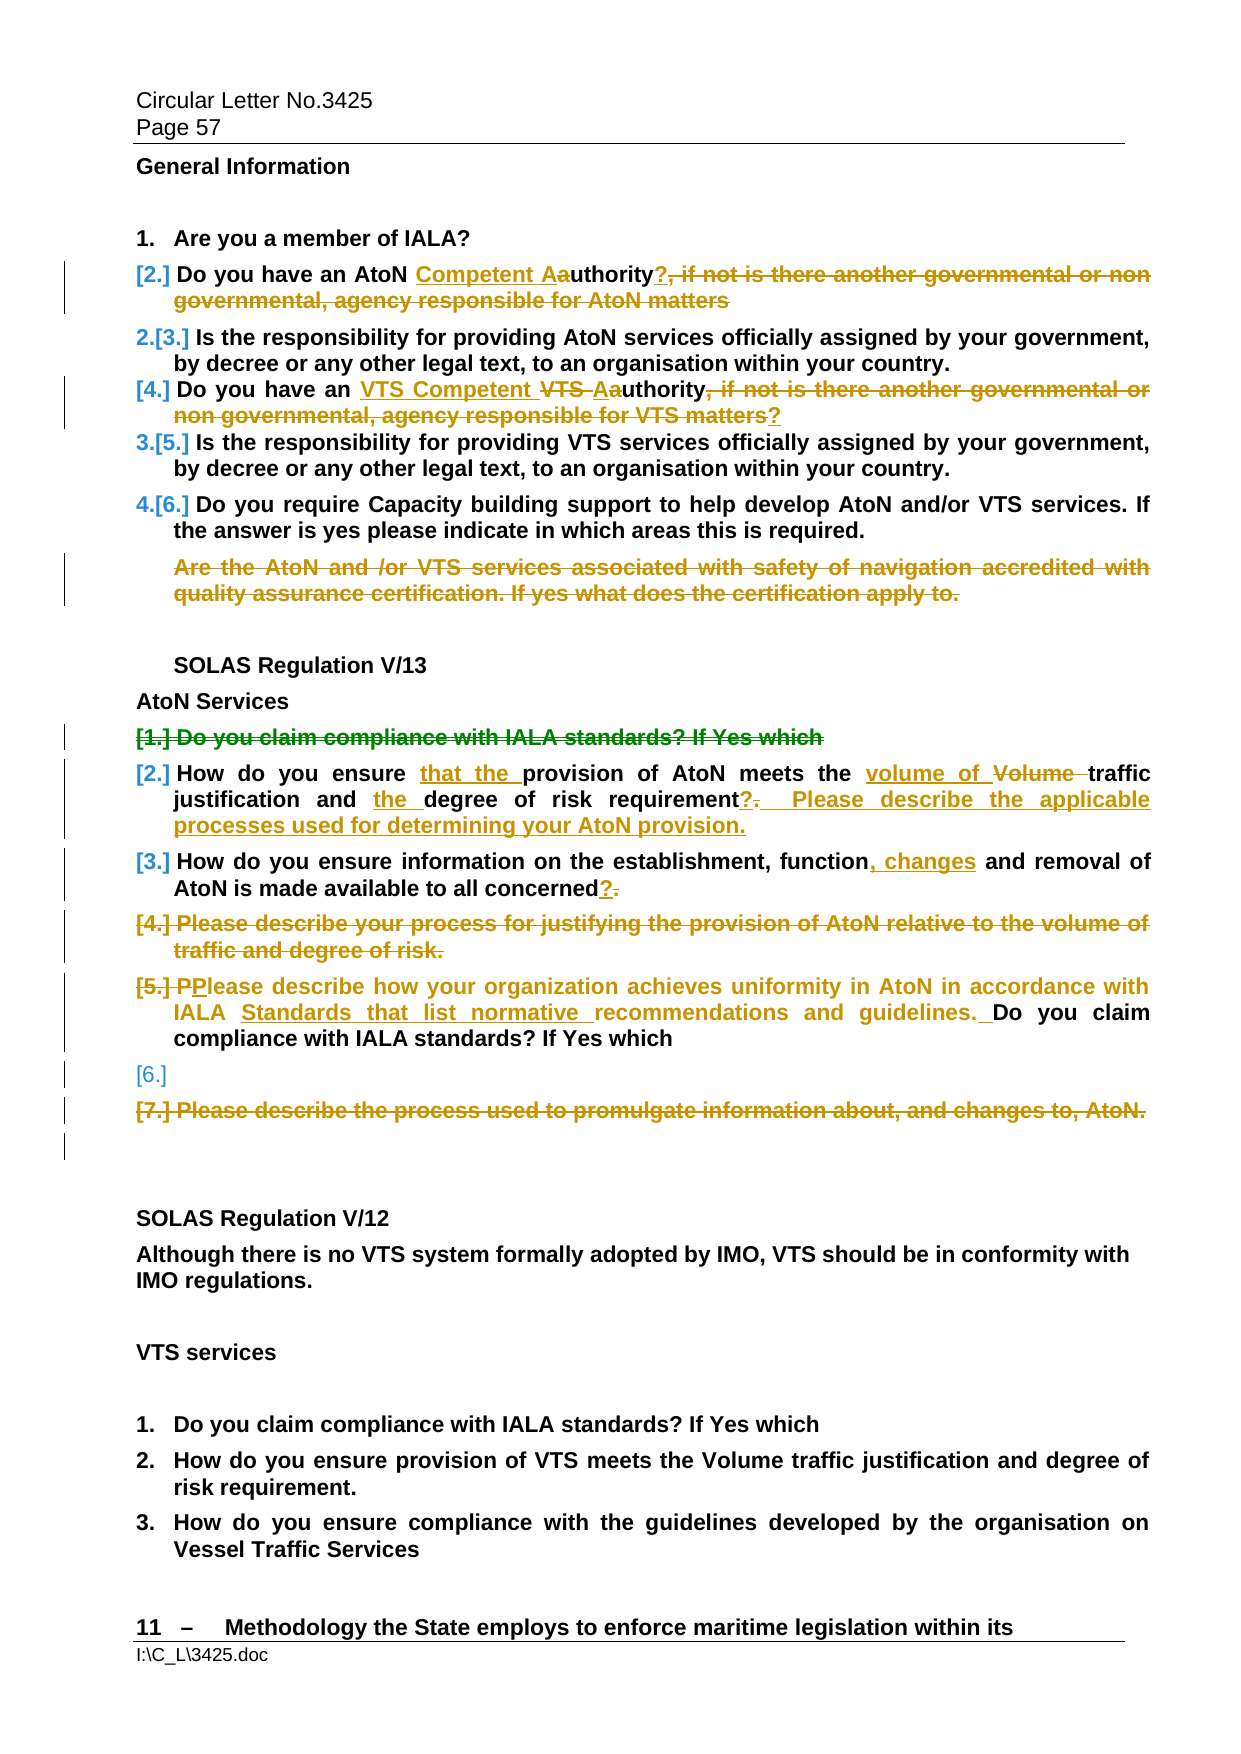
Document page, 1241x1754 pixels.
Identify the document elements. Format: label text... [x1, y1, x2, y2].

text VTS services [136, 1339, 1151, 1366]
list How do you ensure provision of AtoN meets the traffic justification and degree of risk requirement [136, 759, 1151, 838]
list Are you a member of IALA? [136, 225, 1151, 252]
list Do you claim compliance with IALA standards? If Yes which [136, 1411, 1151, 1437]
text SOLAS Regulation V/13 [173, 652, 1151, 678]
text Although there is no VTS system formally adopted by IMO, VTS should be in conformity with IMO regulations. [136, 1241, 1151, 1294]
list Is the responsibility for providing VTS services officially assigned by your government, by decree or any other legal text, to an organisation within your country. [136, 429, 1151, 482]
list How do you ensure provision of VTS meets the Volume traffic justification and degree of risk requirement. [136, 1447, 1151, 1500]
list How do you ensure compliance with the guidelines developed by the organisation on Vessel Traffic Services [136, 1509, 1151, 1562]
list Do you have an AtoN uthority [136, 261, 1151, 314]
text SOLAS Regulation V/12 [136, 1205, 1151, 1231]
list lease describe how your organization achieves uniformity in AtoN in accordance with IALA recommendations and guidelines. [136, 973, 1151, 1052]
list How do you ensure information on the establishment, function and removal of AtoN is made available to all concerned [136, 848, 1151, 901]
text General Information [136, 153, 1151, 180]
list Is the responsibility for providing AtoN services officially assigned by your government, by decree or any other legal text, to an organisation within your country. [136, 323, 1151, 376]
list Do you have an uthority [136, 376, 1151, 429]
text AtoN Services [136, 688, 1151, 714]
list Do you require Capacity building support to help develop AtoN and/or VTS services. If the answer is yes please indicate in which areas this is required. [136, 491, 1151, 544]
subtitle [136, 1614, 1121, 1641]
